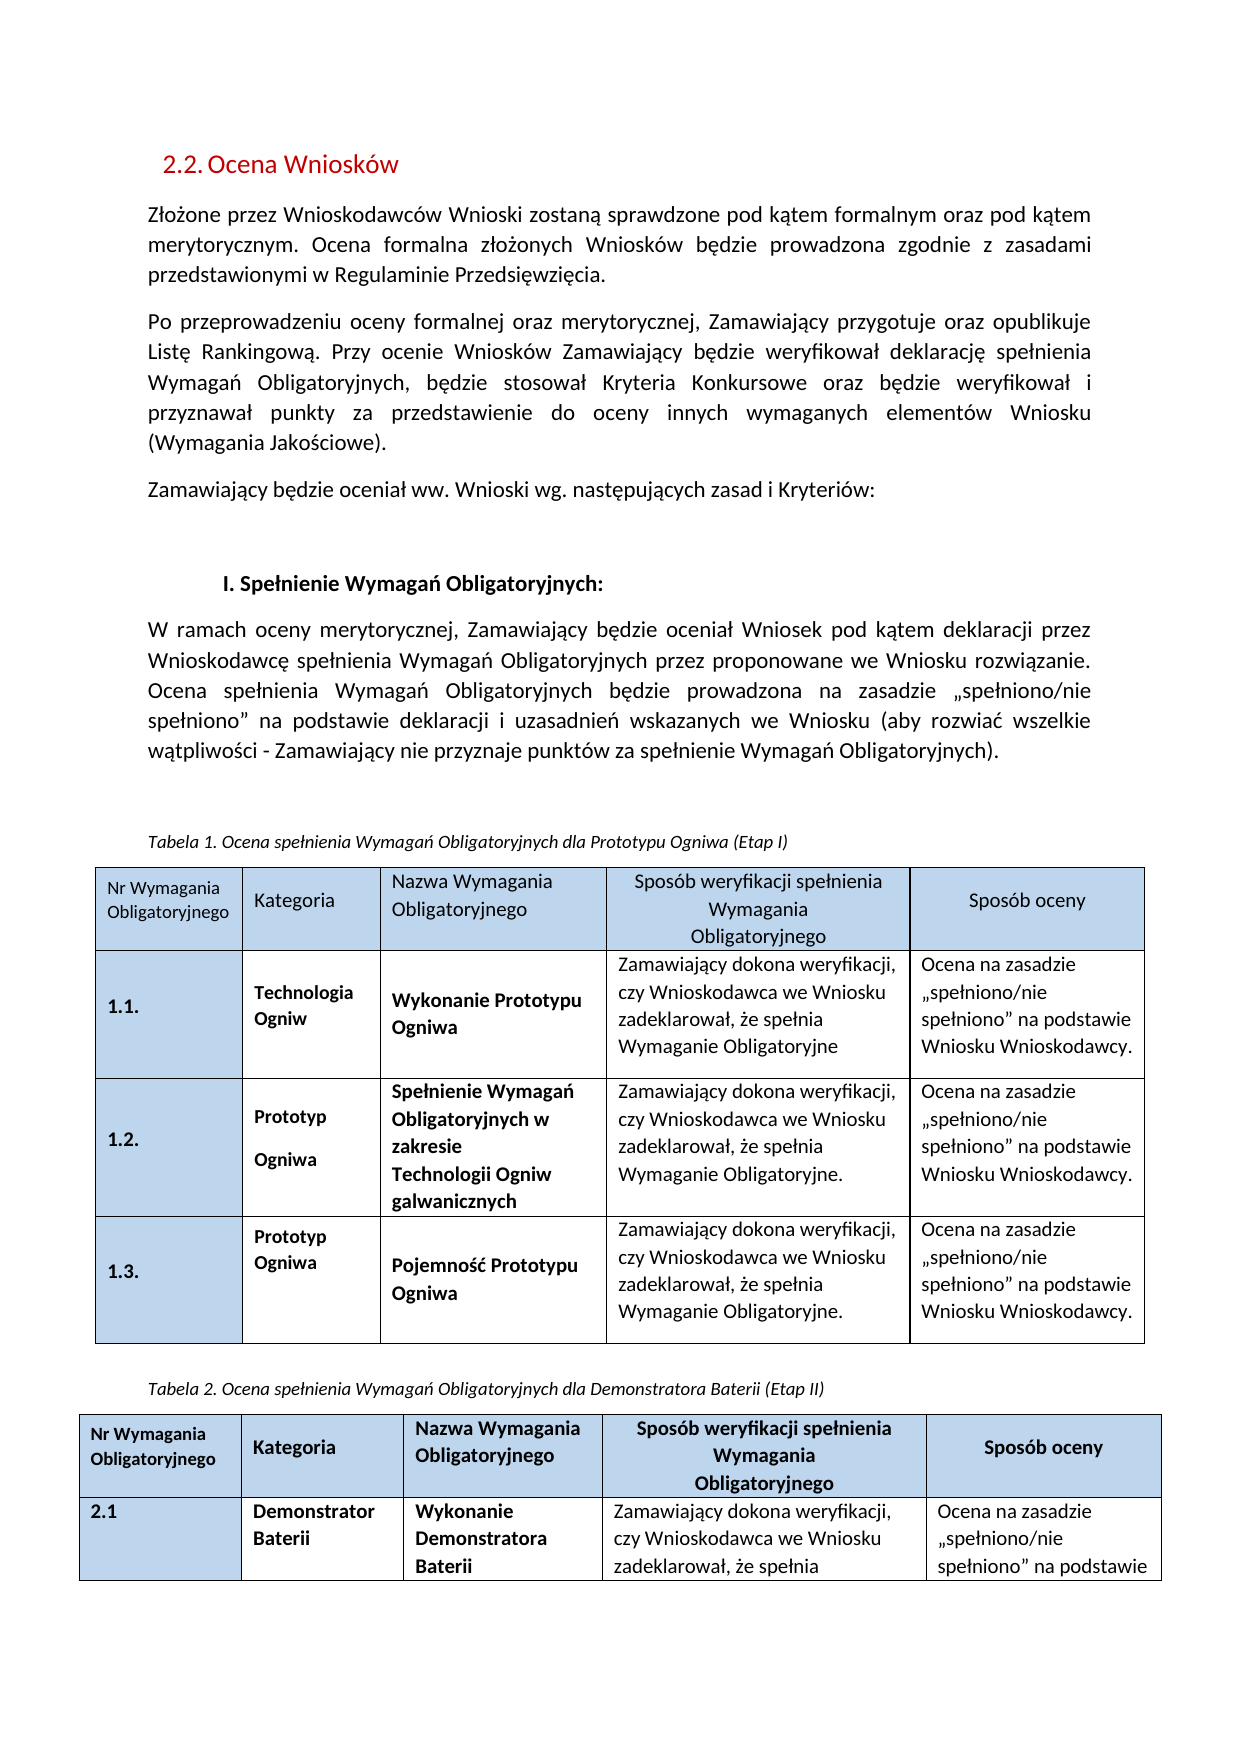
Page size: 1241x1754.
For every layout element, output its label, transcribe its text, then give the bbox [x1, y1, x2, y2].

table_header Sposób weryfikacji spełnienia Wymagania Obligatoryjnego [603, 1415, 926, 1497]
table_cell Zamawiający dokona weryfikacji, czy Wnioskodawca we Wniosku zadeklarował, że spełnia Wymaganie Obligatoryjne [607, 951, 909, 1078]
table_header Nr Wymagania Obligatoryjnego [96, 868, 242, 950]
text I. Spełnienie Wymagań Obligatoryjnych: [223, 569, 1093, 597]
table_header Sposób oceny [911, 868, 1144, 950]
text Tabela 1. Ocena spełnienia Wymagań Obligatoryjnych dla Prototypu Ogniwa (Etap I) [148, 830, 1093, 853]
text Tabela 2. Ocena spełnienia Wymagań Obligatoryjnych dla Demonstratora Baterii (Etap II) [148, 1377, 1093, 1399]
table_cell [927, 1498, 1161, 1580]
table_cell Prototyp Ogniwa [243, 1079, 380, 1216]
table_cell Technologia Ogniw [243, 951, 380, 1078]
list Ocena Wniosków [162, 148, 1093, 181]
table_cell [404, 1498, 602, 1580]
text Złożone przez Wnioskodawców Wnioski zostaną sprawdzone pod kątem formalnym oraz pod kątem merytorycznym. Ocena formalna złożonych Wniosków będzie prowadzona zgodnie z zasadami przedstawionymi w Regulaminie Przedsięwzięcia. [148, 200, 1093, 288]
table_cell Spełnienie Wymagań Obligatoryjnych w zakresie Technologii Ogniw galwanicznych [381, 1079, 606, 1216]
table_cell Zamawiający dokona weryfikacji, czy Wnioskodawca we Wniosku zadeklarował, że spełnia Wymaganie Obligatoryjne. [607, 1079, 909, 1216]
table_cell [96, 951, 242, 1078]
table_header Nazwa Wymagania Obligatoryjnego [404, 1415, 602, 1497]
table_header Nr Wymagania Obligatoryjnego [80, 1415, 241, 1497]
table_cell Wykonanie Prototypu Ogniwa [381, 951, 606, 1078]
table_header Sposób weryfikacji spełnienia Wymagania Obligatoryjnego [607, 868, 909, 950]
text Zamawiający będzie oceniał ww. Wnioski wg. następujących zasad i Kryteriów: [148, 475, 1093, 503]
text Po przeprowadzeniu oceny formalnej oraz merytorycznej, Zamawiający przygotuje oraz opublikuje Listę Rankingową. Przy ocenie Wniosków Zamawiający będzie weryfikował deklarację spełnienia Wymagań Obligatoryjnych, będzie stosował Kryteria Konkursowe oraz będzie weryfikował i przyznawał punkty za przedstawienie do oceny innych wymaganych elementów Wniosku (Wymagania Jakościowe). [148, 307, 1093, 456]
table_cell Zamawiający dokona weryfikacji, czy Wnioskodawca we Wniosku zadeklarował, że spełnia Wymaganie Obligatoryjne. [607, 1217, 909, 1343]
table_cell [603, 1498, 926, 1580]
text W ramach oceny merytorycznej, Zamawiający będzie oceniał Wniosek pod kątem deklaracji przez Wnioskodawcę spełnienia Wymagań Obligatoryjnych przez proponowane we Wniosku rozwiązanie. Ocena spełnienia Wymagań Obligatoryjnych będzie prowadzona na zasadzie „spełniono/nie spełniono” na podstawie deklaracji i uzasadnień wskazanych we Wniosku (aby rozwiać wszelkie wątpliwości - Zamawiający nie przyznaje punktów za spełnienie Wymagań Obligatoryjnych). [148, 616, 1093, 764]
table_cell Ocena na zasadzie „spełniono/nie spełniono” na podstawie Wniosku Wnioskodawcy. [911, 1079, 1144, 1216]
table_cell Pojemność Prototypu Ogniwa [381, 1217, 606, 1343]
table_header Sposób oceny [927, 1415, 1161, 1497]
table_cell [96, 1079, 242, 1216]
table_header Nazwa Wymagania Obligatoryjnego [381, 868, 606, 950]
table_cell [96, 1217, 242, 1343]
table_cell Prototyp Ogniwa [243, 1217, 380, 1343]
table_cell Ocena na zasadzie „spełniono/nie spełniono” na podstawie Wniosku Wnioskodawcy. [911, 1217, 1144, 1343]
table_header Kategoria [243, 868, 380, 950]
table_header Kategoria [242, 1415, 403, 1497]
table_cell 2.1 [80, 1498, 241, 1580]
table_cell Ocena na zasadzie „spełniono/nie spełniono” na podstawie Wniosku Wnioskodawcy. [911, 951, 1144, 1078]
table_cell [242, 1498, 403, 1580]
